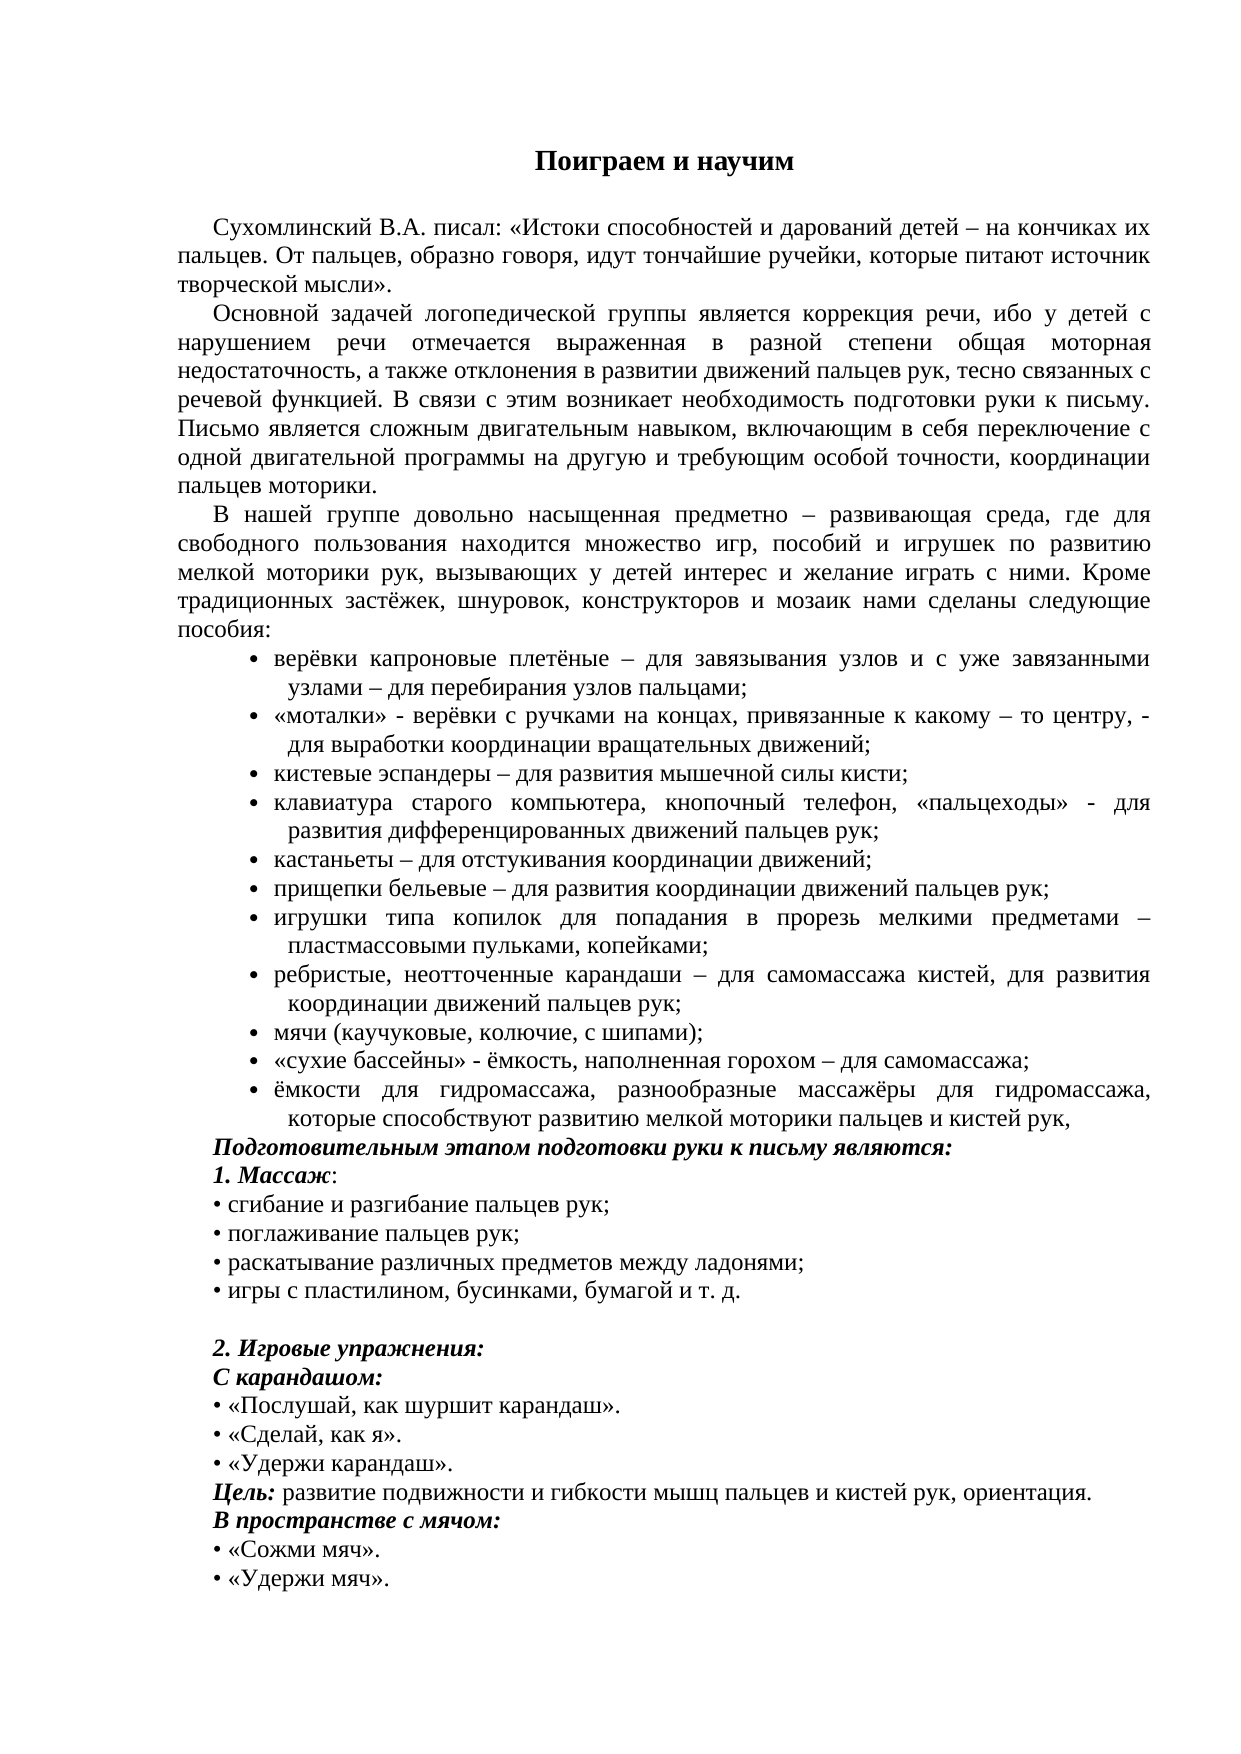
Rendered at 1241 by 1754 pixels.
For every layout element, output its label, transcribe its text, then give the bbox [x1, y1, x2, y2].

text • «Сожми мяч». [177, 1534, 1152, 1563]
text • «Сделай, как я». [177, 1419, 1152, 1448]
list «сухие бассейны» - ёмкость, наполненная горохом – для самомассажа; [250, 1045, 1152, 1074]
text С карандашом: [177, 1362, 1152, 1390]
text Цель: развитие подвижности и гибкости мышц пальцев и кистей рук, ориентация. [177, 1477, 1152, 1505]
text • раскатывание различных предметов между ладонями; [177, 1247, 1152, 1275]
text В нашей группе довольно насыщенная предметно – развивающая среда, где для свободного пользования находится множество игр, пособий и игрушек по развитию мелкой моторики рук, вызывающих у детей интерес и желание играть с ними. Кроме традиционных застёжек, шнуровок, конструкторов и мозаик нами сделаны следующие пособия: [177, 499, 1152, 643]
text • «Удержи карандаш». [177, 1448, 1152, 1477]
list кистевые эспандеры – для развития мышечной силы кисти; [250, 758, 1152, 787]
text • «Послушай, как шуршит карандаш». [177, 1390, 1152, 1419]
text 2. Игровые упражнения: [177, 1333, 1152, 1362]
list кастаньеты – для отстукивания координации движений; [250, 844, 1152, 873]
text Подготовительным этапом подготовки руки к письму являются: [177, 1132, 1152, 1160]
text • «Удержи мяч». [177, 1563, 1152, 1592]
list клавиатура старого компьютера, кнопочный телефон, «пальцеходы» - для развития дифференцированных движений пальцев рук; [250, 787, 1152, 844]
list прищепки бельевые – для развития координации движений пальцев рук; [250, 873, 1152, 902]
list мячи (каучуковые, колючие, с шипами); [250, 1017, 1152, 1045]
list ёмкости для гидромассажа, разнообразные массажёры для гидромассажа, которые способствуют развитию мелкой моторики пальцев и кистей рук, [250, 1074, 1152, 1132]
text • сгибание и разгибание пальцев рук; [177, 1189, 1152, 1218]
subtitle Поиграем и научим [177, 143, 1152, 177]
list игрушки типа копилок для попадания в прорезь мелкими предметами – пластмассовыми пульками, копейками; [250, 902, 1152, 959]
text • поглаживание пальцев рук; [177, 1218, 1152, 1247]
text В пространстве с мячом: [177, 1505, 1152, 1534]
text Основной задачей логопедической группы является коррекция речи, ибо у детей с нарушением речи отмечается выраженная в разной степени общая моторная недостаточность, а также отклонения в развитии движений пальцев рук, тесно связанных с речевой функцией. В связи с этим возникает необходимость подготовки руки к письму. Письмо является сложным двигательным навыком, включающим в себя переключение с одной двигательной программы на другую и требующим особой точности, координации пальцев моторики. [177, 298, 1152, 499]
list «моталки» - верёвки с ручками на концах, привязанные к какому – то центру, - для выработки координации вращательных движений; [250, 700, 1152, 758]
text Сухомлинский В.А. писал: «Истоки способностей и дарований детей – на кончиках их пальцев. От пальцев, образно говоря, идут тончайшие ручейки, которые питают источник творческой мысли». [177, 212, 1152, 298]
list верёвки капроновые плетёные – для завязывания узлов и с уже завязанными узлами – для перебирания узлов пальцами; [250, 643, 1152, 700]
text • игры с пластилином, бусинками, бумагой и т. д. [177, 1275, 1152, 1304]
text 1. Массаж: [177, 1160, 1152, 1189]
list ребристые, неотточенные карандаши – для самомассажа кистей, для развития координации движений пальцев рук; [250, 959, 1152, 1017]
